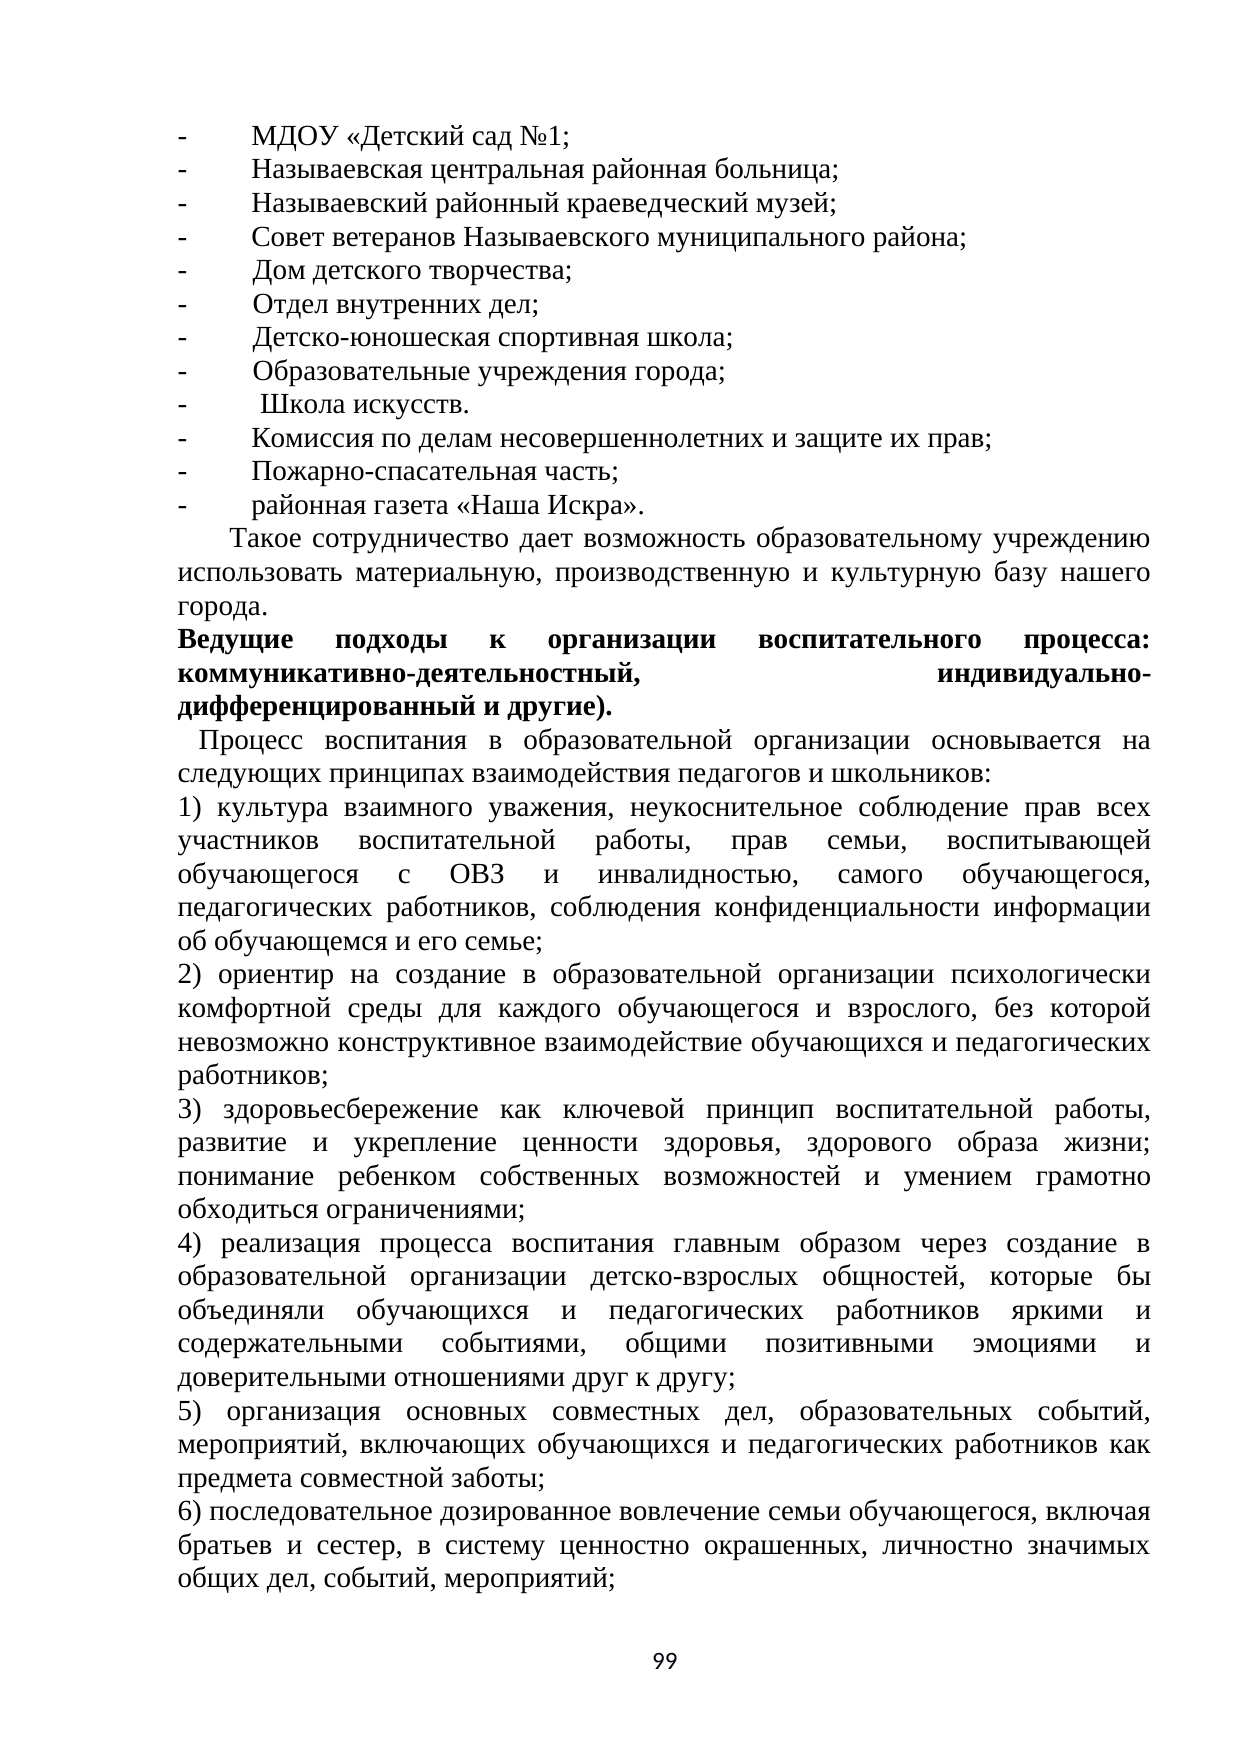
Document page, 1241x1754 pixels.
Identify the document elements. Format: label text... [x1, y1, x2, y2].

text 4) реализация процесса воспитания главным образом через создание в образовательной организации детско-взрослых общностей, которые бы объединяли обучающихся и педагогических работников яркими и содержательными событиями, общими позитивными эмоциями и доверительными отношениями друг к другу; [177, 1225, 1152, 1393]
text 1) культура взаимного уважения, неукоснительное соблюдение прав всех участников воспитательной работы, прав семьи, воспитывающей обучающегося с ОВЗ и инвалидностью, самого обучающегося, педагогических работников, соблюдения конфиденциальности информации об обучающемся и его семье; [177, 789, 1152, 957]
text - Отдел внутренних дел; [177, 286, 1152, 319]
text - Детско-юношеская спортивная школа; [177, 319, 1152, 353]
text - Совет ветеранов Называевского муниципального района; [177, 219, 1152, 252]
text - Комиссия по делам несовершеннолетних и защите их прав; [177, 420, 1152, 453]
text Процесс воспитания в образовательной организации основывается на следующих принципах взаимодействия педагогов и школьников: [177, 722, 1152, 789]
text 3) здоровьесбережение как ключевой принцип воспитательной работы, развитие и укрепление ценности здоровья, здорового образа жизни; понимание ребенком собственных возможностей и умением грамотно обходиться ограничениями; [177, 1091, 1152, 1225]
text - Пожарно-спасательная часть; [177, 453, 1152, 487]
text - Называевская центральная районная больница; [177, 152, 1152, 185]
text 2) ориентир на создание в образовательной организации психологически комфортной среды для каждого обучающегося и взрослого, без которой невозможно конструктивное взаимодействие обучающихся и педагогических работников; [177, 957, 1152, 1091]
text - районная газета «Наша Искра». [177, 487, 1152, 521]
text 5) организация основных совместных дел, образовательных событий, мероприятий, включающих обучающихся и педагогических работников как предмета совместной заботы; [177, 1393, 1152, 1493]
text - Называевский районный краеведческий музей; [177, 185, 1152, 219]
text - Школа искусств. [177, 386, 1152, 420]
text 6) последовательное дозированное вовлечение семьи обучающегося, включая братьев и сестер, в систему ценностно окрашенных, личностно значимых общих дел, событий, мероприятий; [177, 1493, 1152, 1594]
text - Дом детского творчества; [177, 252, 1152, 286]
text Ведущие подходы к организации воспитательного процесса: коммуникативно-деятельностный, индивидуально- дифференцированный и другие). [177, 621, 1152, 722]
text Такое сотрудничество дает возможность образовательному учреждению использовать материальную, производственную и культурную базу нашего города. [177, 521, 1152, 621]
text - Образовательные учреждения города; [177, 353, 1152, 386]
text - МДОУ «Детский сад №1; [177, 118, 1152, 152]
